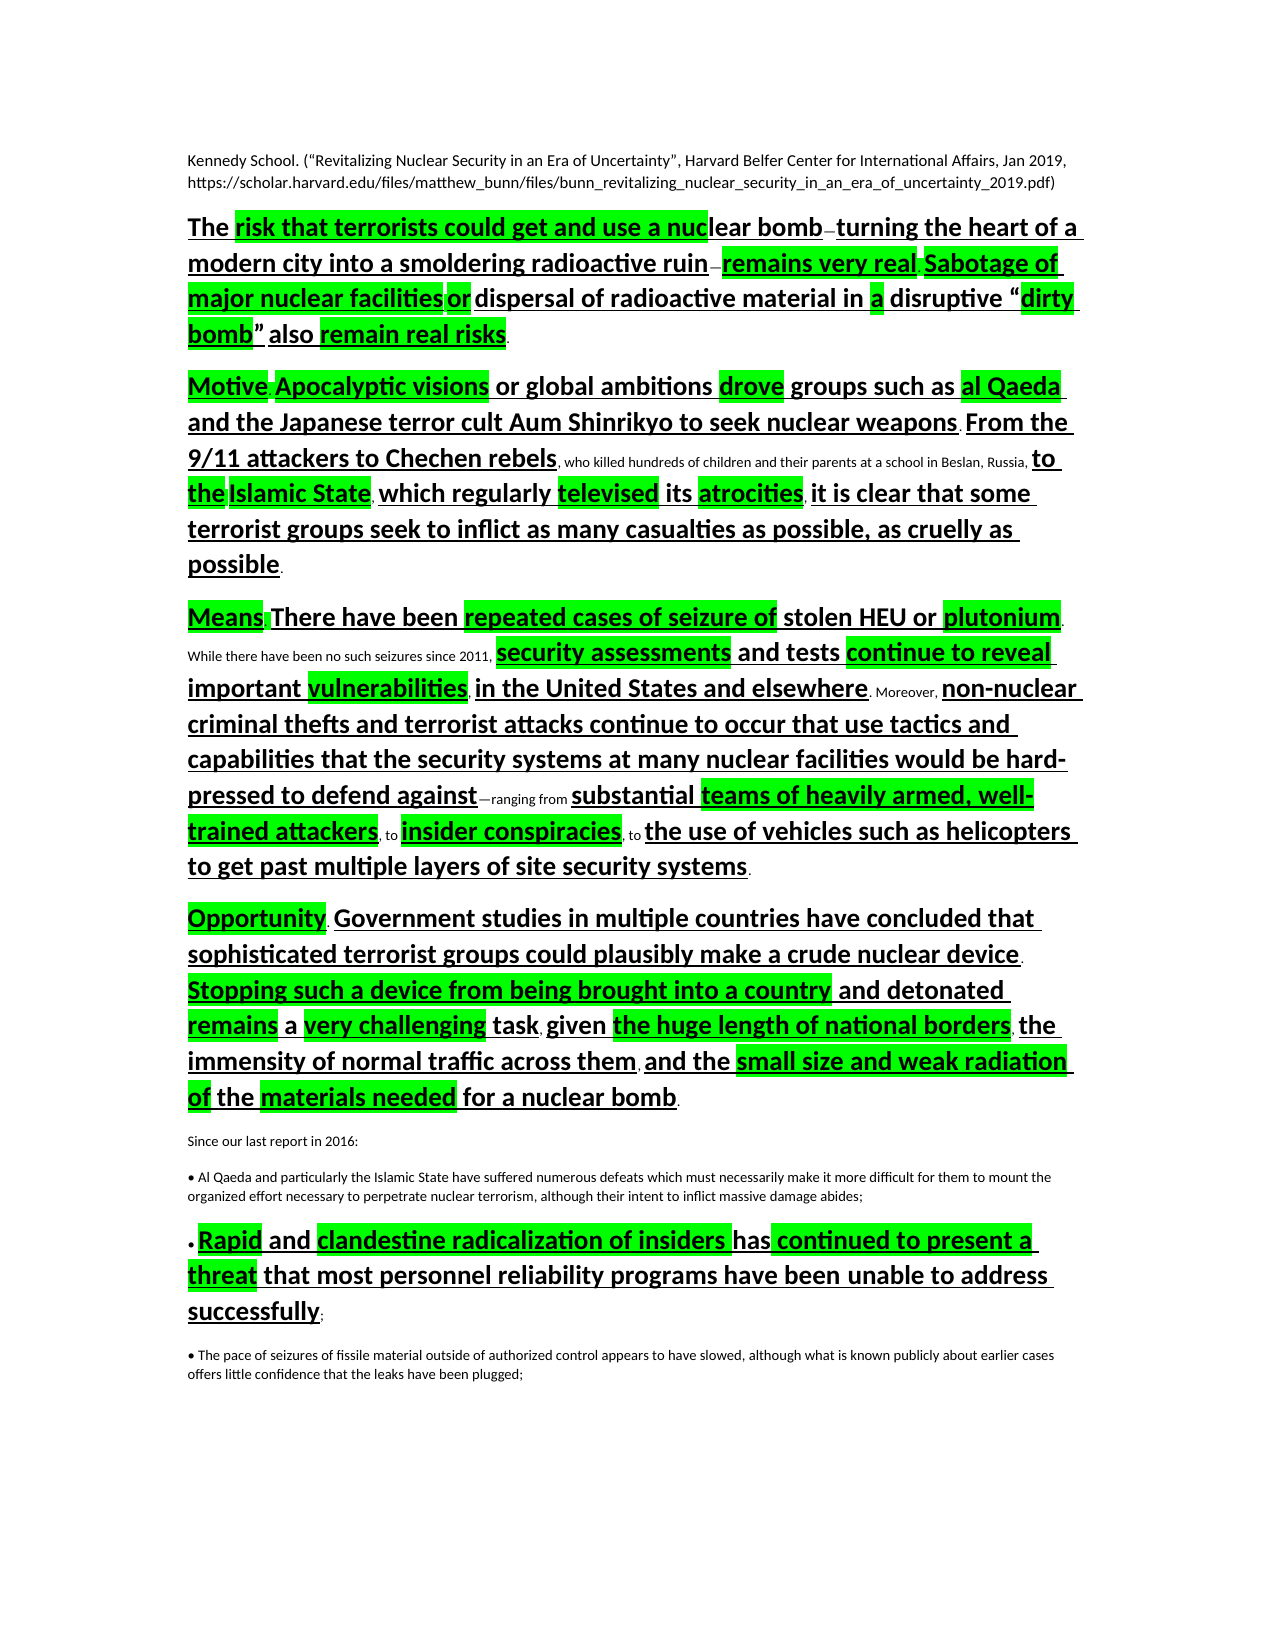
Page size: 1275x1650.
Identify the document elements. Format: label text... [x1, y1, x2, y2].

text • Al Qaeda and particularly the Islamic State have suffered numerous defeats which must necessarily make it more difficult for them to mount the organized effort necessary to perpetrate nuclear terrorism, although their intent to inflict massive damage abides; [187, 1168, 1087, 1205]
text Motive. Apocalyptic visions or global ambitions drove groups such as al Qaeda and the Japanese terror cult Aum Shinrikyo to seek nuclear weapons. From the 9/11 attackers to Chechen rebels, who killed hundreds of children and their parents at a school in Beslan, Russia, to the Islamic State, which regularly televised its atrocities, it is clear that some terrorist groups seek to inflict as many casualties as possible, as cruelly as possible. [187, 369, 1087, 581]
text The risk that terrorists could get and use a nuclear bomb—turning the heart of a modern city into a smoldering radioactive ruin—remains very real. Sabotage of major nuclear facilities or dispersal of radioactive material in a disruptive “dirty bomb” also remain real risks. [187, 210, 1087, 350]
text • The pace of seizures of fissile material outside of authorized control appears to have slowed, although what is known publicly about earlier cases offers little confidence that the leaks have been plugged; [187, 1346, 1087, 1383]
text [187, 150, 1087, 192]
text Since our last report in 2016: [187, 1132, 1087, 1150]
text Opportunity. Government studies in multiple countries have concluded that sophisticated terrorist groups could plausibly make a crude nuclear device. Stopping such a device from being brought into a country and detonated remains a very challenging task, given the huge length of national borders, the immensity of normal traffic across them, and the small size and weak radiation of the materials needed for a nuclear bomb. [187, 902, 1087, 1113]
text • Rapid and clandestine radicalization of insiders has continued to present a threat that most personnel reliability programs have been unable to address successfully; [187, 1223, 1087, 1327]
text Means. There have been repeated cases of seizure of stolen HEU or plutonium. While there have been no such seizures since 2011, security assessments and tests continue to reveal important vulnerabilities, in the United States and elsewhere. Moreover, non-nuclear criminal thefts and terrorist attacks continue to occur that use tactics and capabilities that the security systems at many nuclear facilities would be hard-pressed to defend against—ranging from substantial teams of heavily armed, well-trained attackers, to insider conspiracies, to the use of vehicles such as helicopters to get past multiple layers of site security systems. [187, 600, 1087, 882]
